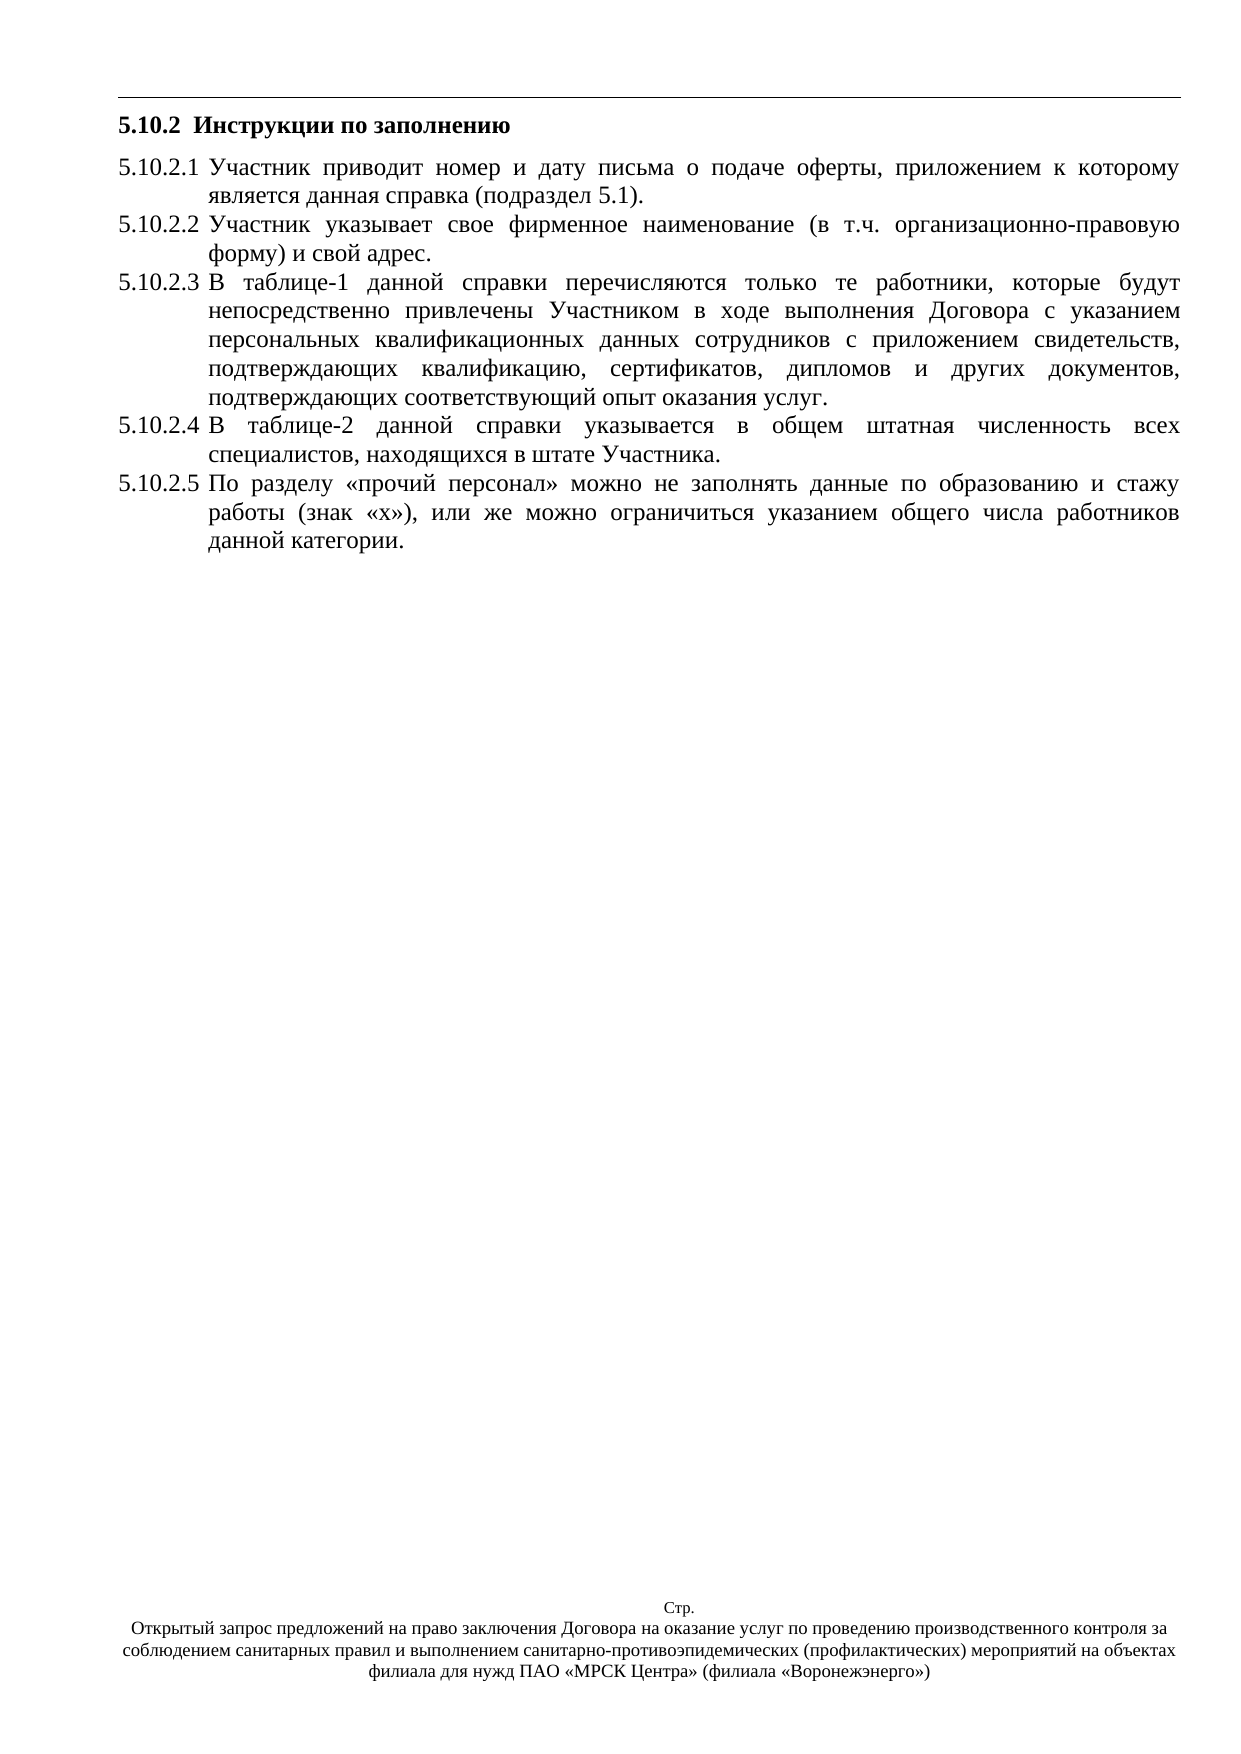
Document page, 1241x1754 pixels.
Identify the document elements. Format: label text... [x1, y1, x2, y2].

list Участник приводит номер и дату письма о подаче оферты, приложением к которому является данная справка (подраздел 5.1). [118, 152, 1181, 209]
list В таблице-1 данной справки перечисляются только те работники, которые будут непосредственно привлечены Участником в ходе выполнения Договора с указанием персональных квалификационных данных сотрудников с приложением свидетельств, подтверждающих квалификацию, сертификатов, дипломов и других документов, подтверждающих соответствующий опыт оказания услуг. [118, 267, 1181, 411]
subtitle Инструкции по заполнению [118, 111, 1181, 139]
list В таблице-2 данной справки указывается в общем штатная численность всех специалистов, находящихся в штате Участника. [118, 411, 1181, 468]
list По разделу «прочий персонал» можно не заполнять данные по образованию и стажу работы (знак «х»), или же можно ограничиться указанием общего числа работников данной категории. [118, 468, 1181, 554]
list Участник указывает свое фирменное наименование (в т.ч. организационно-правовую форму) и свой адрес. [118, 209, 1181, 267]
